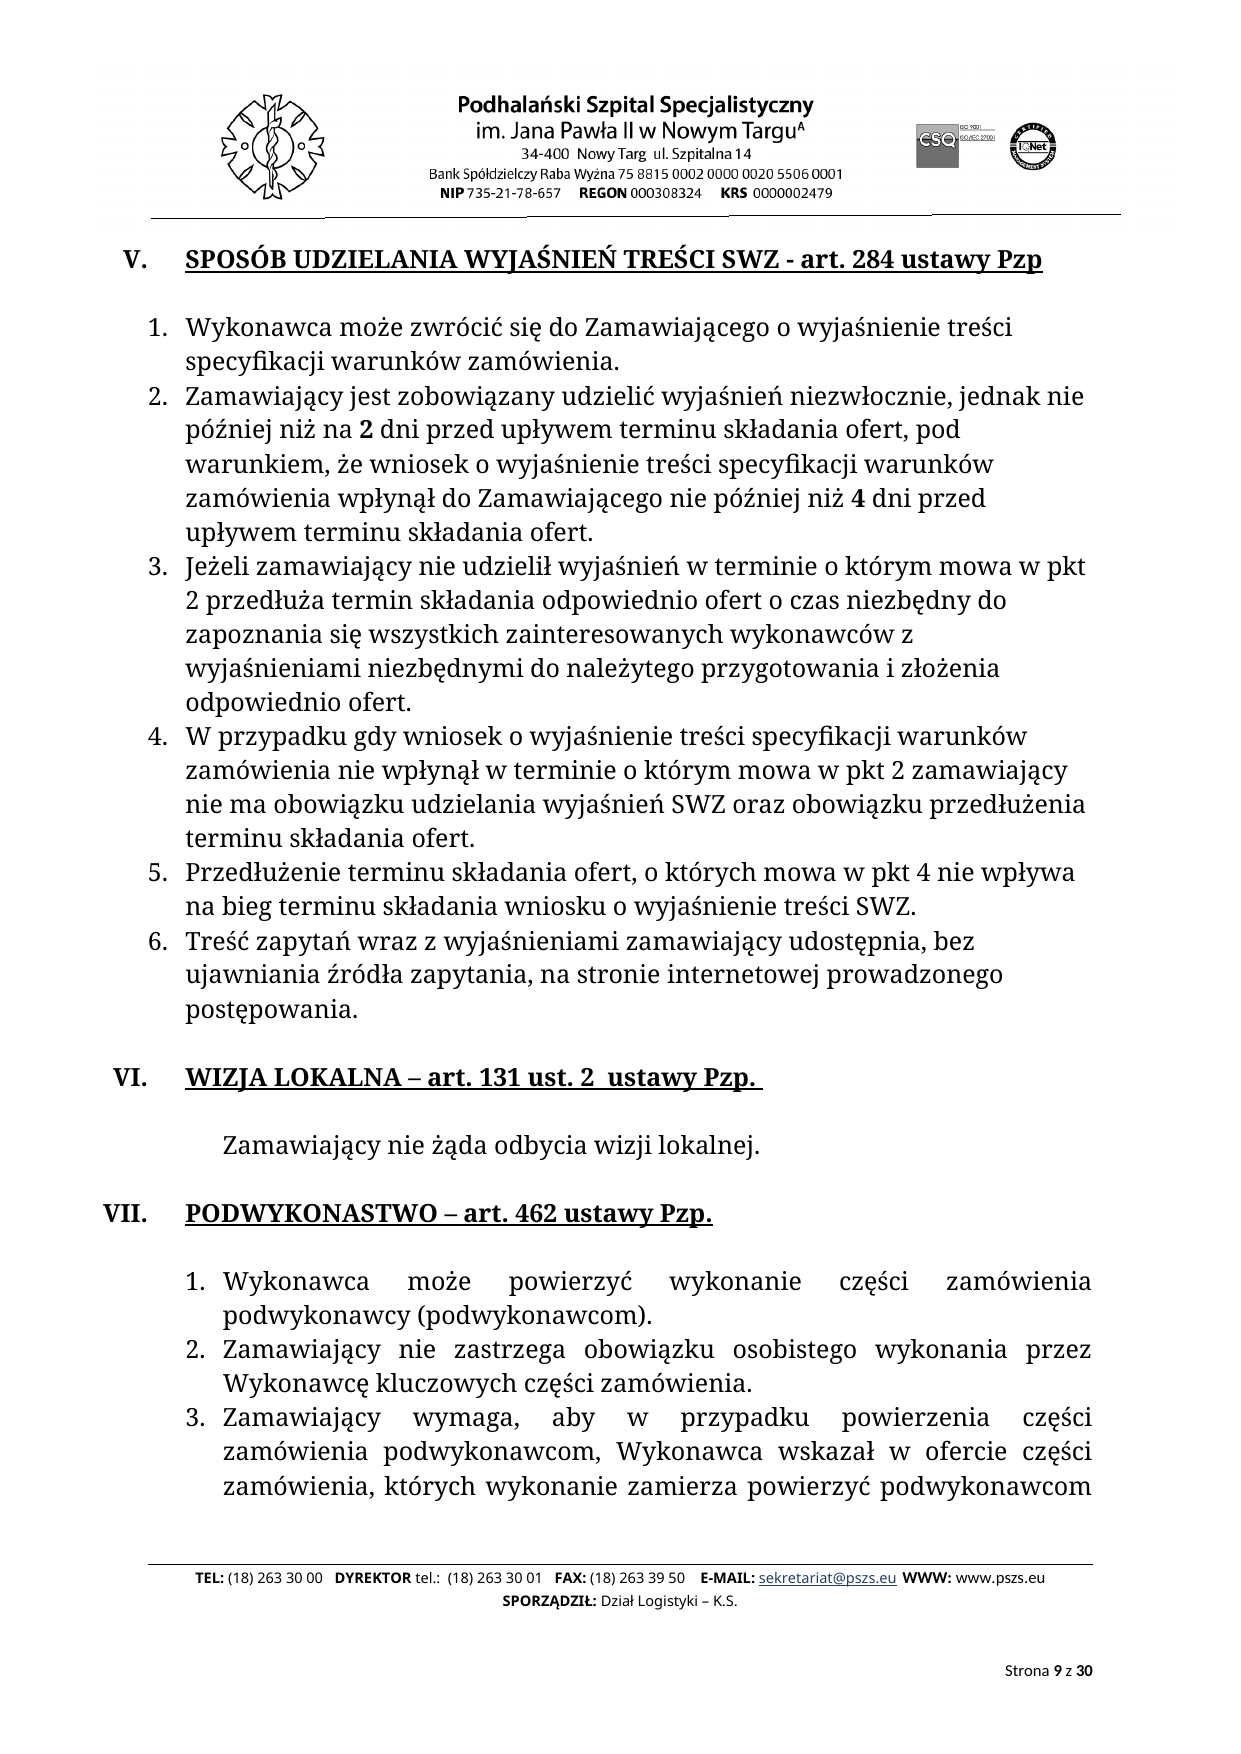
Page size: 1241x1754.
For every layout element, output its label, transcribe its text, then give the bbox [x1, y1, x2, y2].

subtitle Jeżeli zamawiający nie udzielił wyjaśnień w terminie o którym mowa w pkt 2 przedłuża termin składania odpowiednio ofert o czas niezbędny do zapoznania się wszystkich zainteresowanych wykonawców z wyjaśnieniami niezbędnymi do należytego przygotowania i złożenia odpowiednio ofert. [148, 548, 1093, 719]
list PODWYKONASTWO – art. 462 ustawy Pzp. [148, 1196, 1093, 1230]
subtitle W przypadku gdy wniosek o wyjaśnienie treści specyfikacji warunków zamówienia nie wpłynął w terminie o którym mowa w pkt 2 zamawiający nie ma obowiązku udzielania wyjaśnień SWZ oraz obowiązku przedłużenia terminu składania ofert. [148, 719, 1093, 855]
subtitle Zamawiający jest zobowiązany udzielić wyjaśnień niezwłocznie, jednak nie później niż na 2 dni przed upływem terminu składania ofert, pod warunkiem, że wniosek o wyjaśnienie treści specyfikacji warunków zamówienia wpłynął do Zamawiającego nie później niż 4 dni przed upływem terminu składania ofert. [148, 378, 1093, 548]
list Wykonawca może powierzyć wykonanie części zamówienia podwykonawcy (podwykonawcom). [185, 1264, 1093, 1332]
subtitle Przedłużenie terminu składania ofert, o których mowa w pkt 4 nie wpływa na bieg terminu składania wniosku o wyjaśnienie treści SWZ. [148, 855, 1093, 923]
list Zamawiający nie żąda odbycia wizji lokalnej. [223, 1127, 1093, 1162]
subtitle Treść zapytań wraz z wyjaśnieniami zamawiający udostępnia, bez ujawniania źródła zapytania, na stronie internetowej prowadzonego postępowania. [148, 923, 1093, 1025]
list Zamawiający nie zastrzega obowiązku osobistego wykonania przez Wykonawcę kluczowych części zamówienia. [185, 1332, 1093, 1400]
picture [92, 59, 1180, 232]
list WIZJA LOKALNA – art. 131 ust. 2 ustawy Pzp. [148, 1059, 1093, 1093]
subtitle SPOSÓB UDZIELANIA WYJAŚNIEŃ TREŚCI SWZ - art. 284 ustawy Pzp [148, 242, 1093, 276]
subtitle Wykonawca może zwrócić się do Zamawiającego o wyjaśnienie treści specyfikacji warunków zamówienia. [148, 310, 1093, 378]
